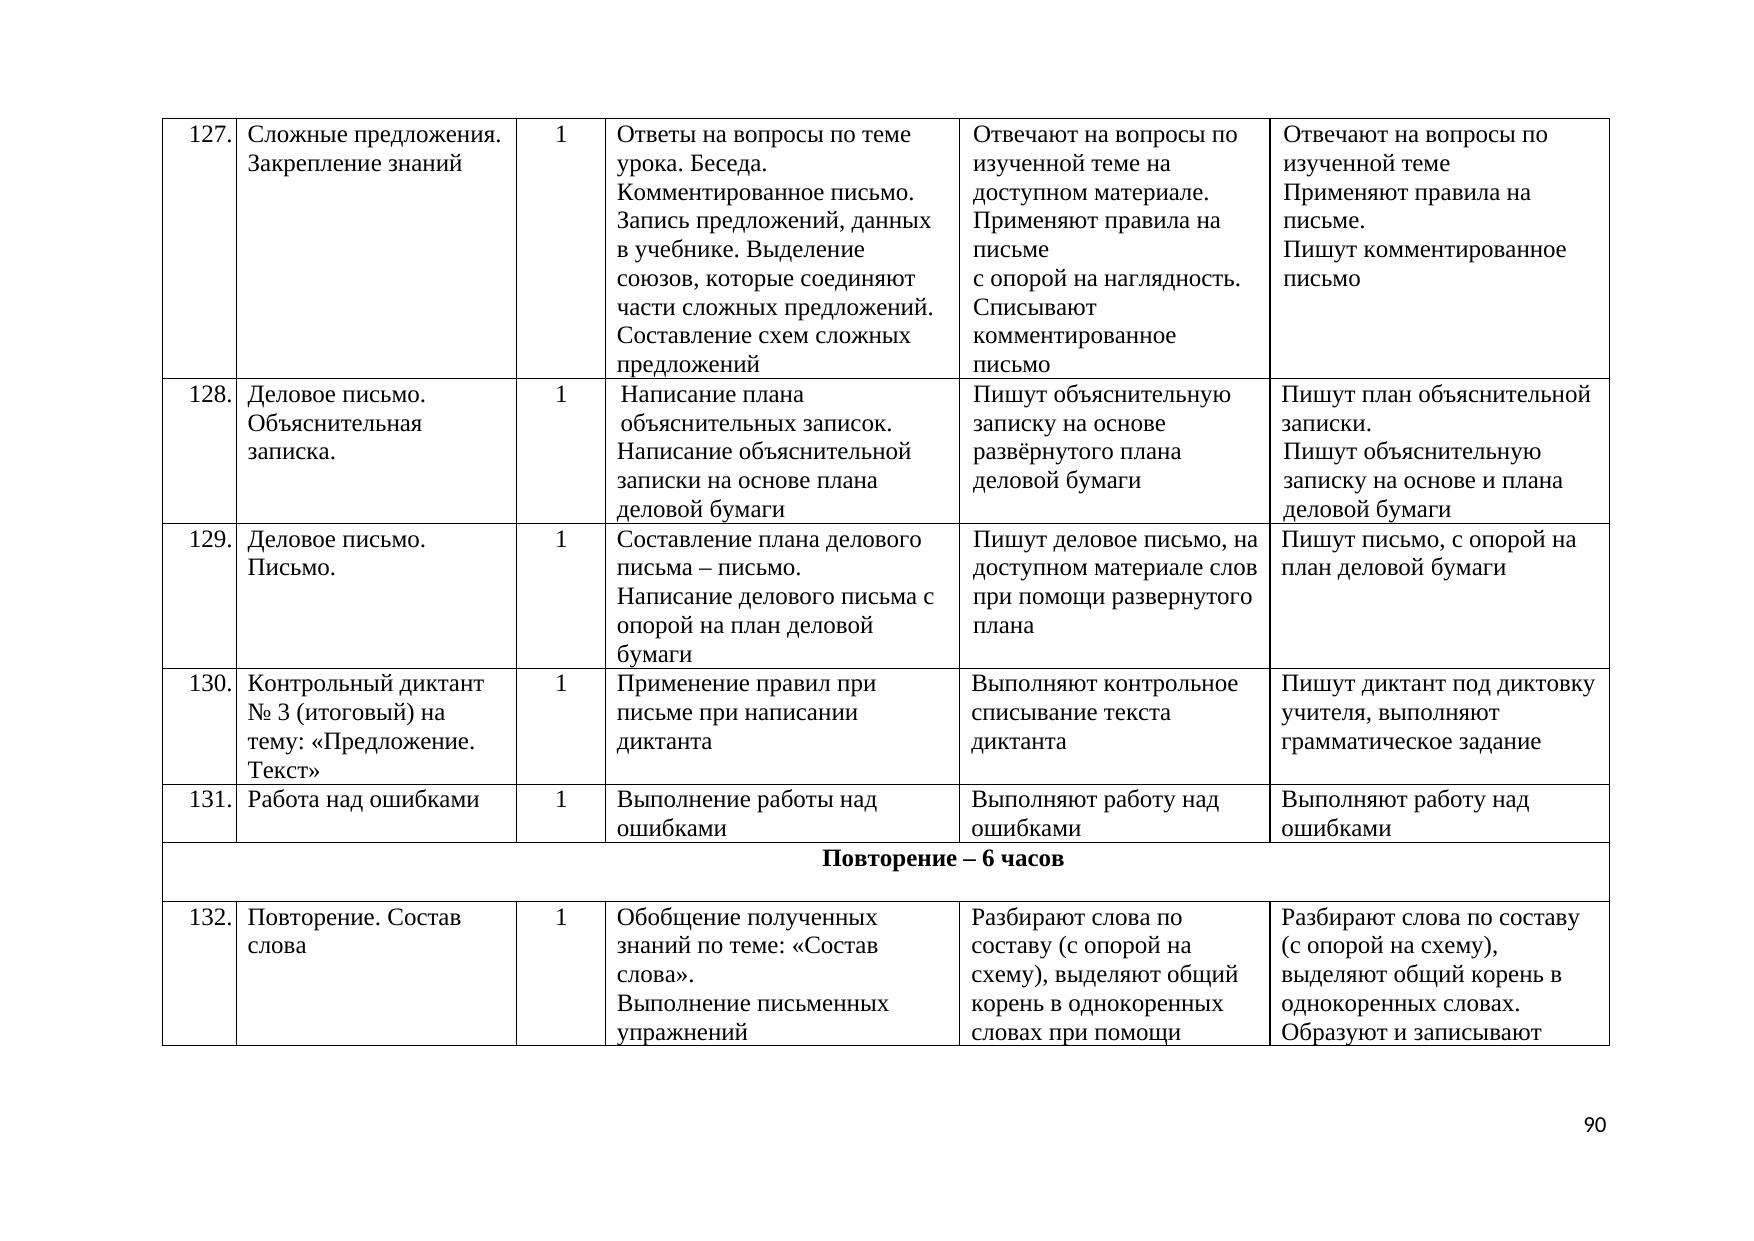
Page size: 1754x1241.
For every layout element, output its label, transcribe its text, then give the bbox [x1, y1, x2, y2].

table_header Сложные предложения. Закрепление знаний [237, 119, 516, 378]
table_cell 1 [517, 785, 605, 842]
table_cell [163, 669, 236, 783]
table_cell Выполнение работы над ошибками [606, 785, 959, 842]
table_cell Пишут объяснительную записку на основе развёрнутого плана деловой бумаги [960, 379, 1269, 523]
table_cell [163, 785, 236, 842]
table_cell 1 [517, 379, 605, 523]
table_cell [960, 902, 1269, 1045]
table_cell Повторение – 6 часов [163, 843, 1609, 901]
table_cell Деловое письмо. Письмо. [237, 524, 516, 667]
table_cell Пишут план объяснительной записки. Пишут объяснительную записку на основе и плана деловой бумаги [1271, 379, 1609, 523]
table_cell Пишут деловое письмо, на доступном материале слов при помощи развернутого плана [960, 524, 1269, 667]
table_header [163, 119, 236, 378]
table_header 1 [517, 119, 605, 378]
table_cell [163, 379, 236, 523]
table_cell Пишут письмо, с опорой на план деловой бумаги [1271, 524, 1609, 667]
table_cell [163, 902, 236, 1045]
table_cell [163, 524, 236, 667]
table_cell 1 [517, 902, 605, 1045]
table_cell Контрольный диктант № 3 (итоговый) на тему: «Предложение. Текст» [237, 669, 516, 783]
table_cell Работа над ошибками [237, 785, 516, 842]
table_header Отвечают на вопросы по изученной теме Применяют правила на письме. Пишут комментированное письмо [1271, 119, 1609, 378]
table_cell Выполняют работу над ошибками [1271, 785, 1609, 842]
table_cell Выполняют контрольное списывание текста диктанта [960, 669, 1269, 783]
table_header Ответы на вопросы по теме урока. Беседа. Комментированное письмо. Запись предложений, данных в учебнике. Выделение союзов, которые соединяют части сложных предложений. Составление схем сложных предложений [606, 119, 959, 378]
table_cell Применение правил при письме при написании диктанта [606, 669, 959, 783]
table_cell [237, 902, 516, 1045]
table_cell 1 [517, 524, 605, 667]
table_cell Пишут диктант под диктовку учителя, выполняют грамматическое задание [1271, 669, 1609, 783]
table_header Отвечают на вопросы по изученной теме на доступном материале. Применяют правила на письме с опорой на наглядность. Списывают комментированное письмо [960, 119, 1269, 378]
table_cell 1 [517, 669, 605, 783]
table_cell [1271, 902, 1609, 1045]
table_cell Деловое письмо. Объяснительная записка. [237, 379, 516, 523]
table_cell Составление плана делового письма – письмо. Написание делового письма с опорой на план деловой бумаги [606, 524, 959, 667]
table_cell Написание плана объяснительных записок. Написание объяснительной записки на основе плана деловой бумаги [606, 379, 959, 523]
table_cell Выполняют работу над ошибками [960, 785, 1269, 842]
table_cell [606, 902, 959, 1045]
